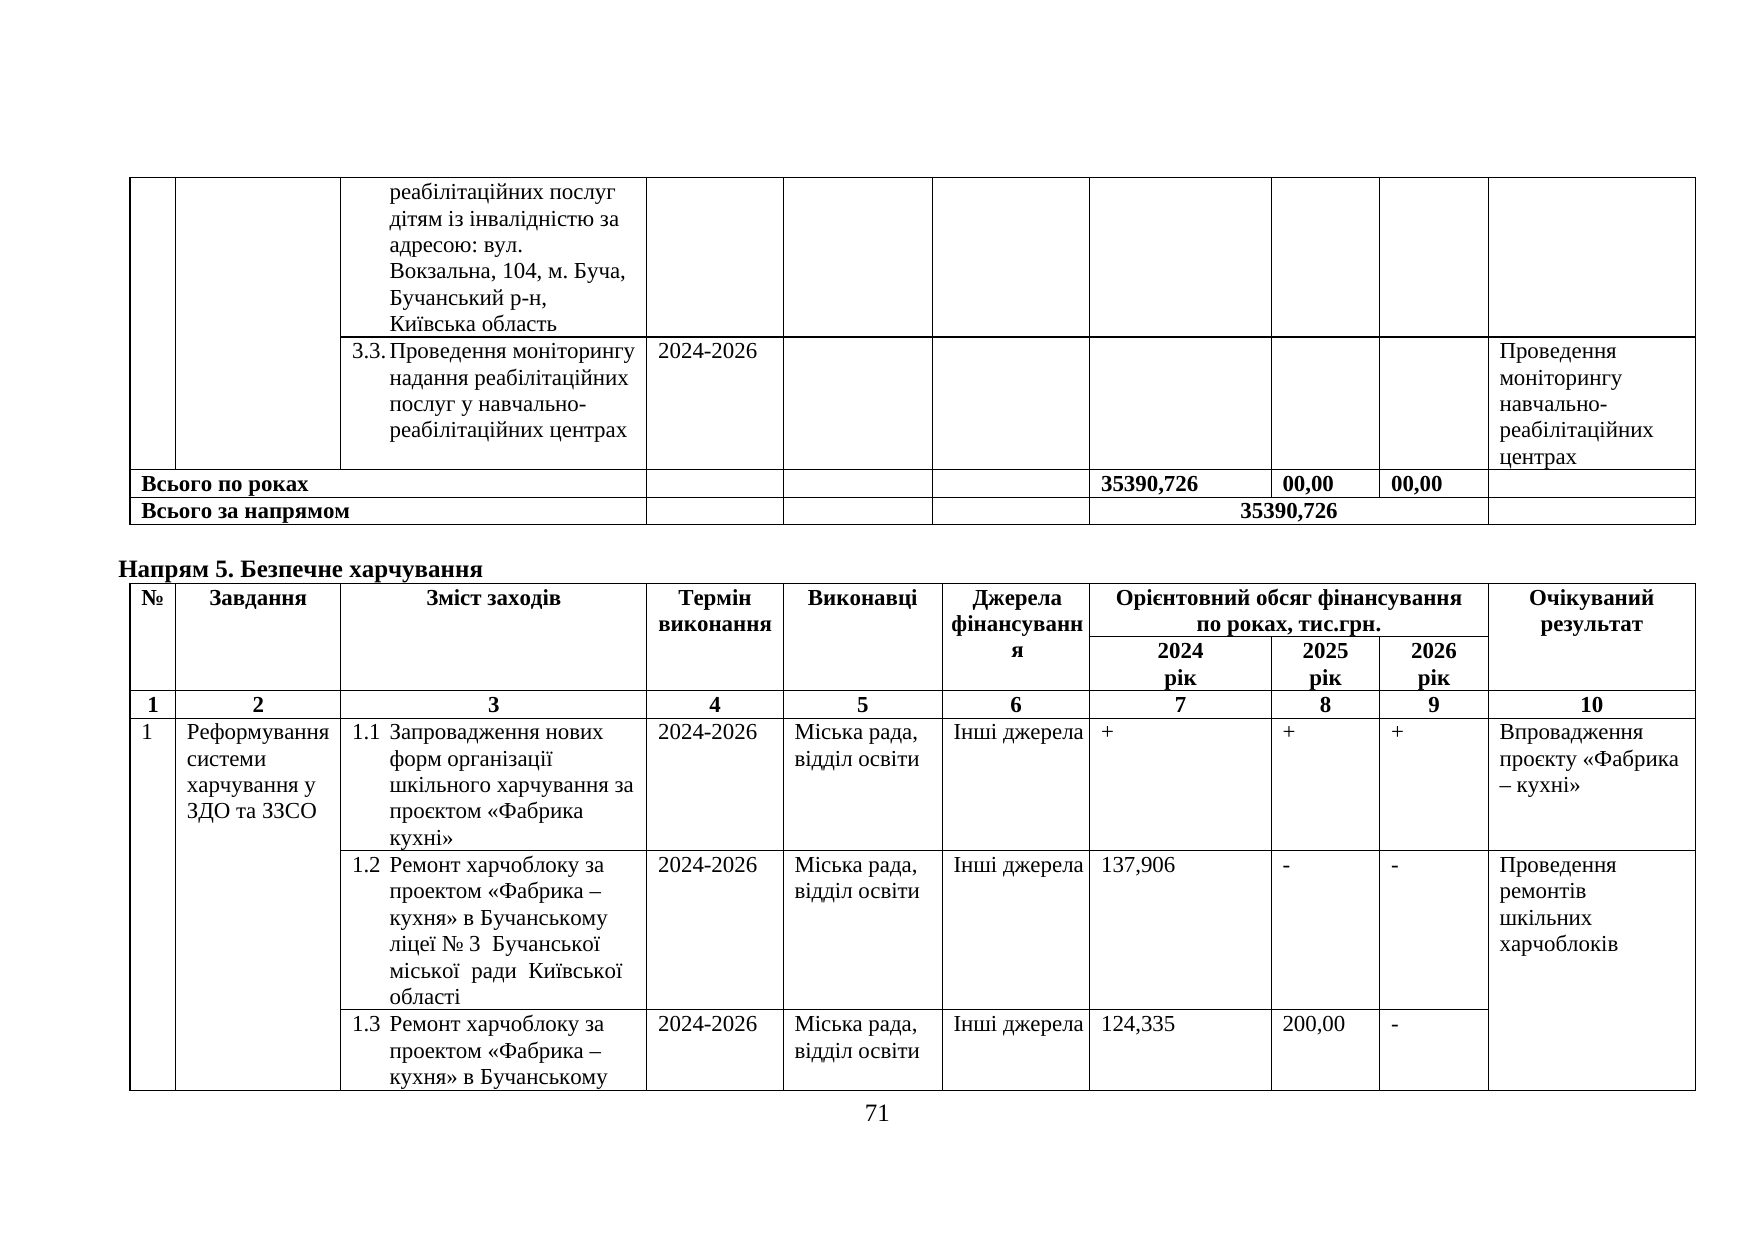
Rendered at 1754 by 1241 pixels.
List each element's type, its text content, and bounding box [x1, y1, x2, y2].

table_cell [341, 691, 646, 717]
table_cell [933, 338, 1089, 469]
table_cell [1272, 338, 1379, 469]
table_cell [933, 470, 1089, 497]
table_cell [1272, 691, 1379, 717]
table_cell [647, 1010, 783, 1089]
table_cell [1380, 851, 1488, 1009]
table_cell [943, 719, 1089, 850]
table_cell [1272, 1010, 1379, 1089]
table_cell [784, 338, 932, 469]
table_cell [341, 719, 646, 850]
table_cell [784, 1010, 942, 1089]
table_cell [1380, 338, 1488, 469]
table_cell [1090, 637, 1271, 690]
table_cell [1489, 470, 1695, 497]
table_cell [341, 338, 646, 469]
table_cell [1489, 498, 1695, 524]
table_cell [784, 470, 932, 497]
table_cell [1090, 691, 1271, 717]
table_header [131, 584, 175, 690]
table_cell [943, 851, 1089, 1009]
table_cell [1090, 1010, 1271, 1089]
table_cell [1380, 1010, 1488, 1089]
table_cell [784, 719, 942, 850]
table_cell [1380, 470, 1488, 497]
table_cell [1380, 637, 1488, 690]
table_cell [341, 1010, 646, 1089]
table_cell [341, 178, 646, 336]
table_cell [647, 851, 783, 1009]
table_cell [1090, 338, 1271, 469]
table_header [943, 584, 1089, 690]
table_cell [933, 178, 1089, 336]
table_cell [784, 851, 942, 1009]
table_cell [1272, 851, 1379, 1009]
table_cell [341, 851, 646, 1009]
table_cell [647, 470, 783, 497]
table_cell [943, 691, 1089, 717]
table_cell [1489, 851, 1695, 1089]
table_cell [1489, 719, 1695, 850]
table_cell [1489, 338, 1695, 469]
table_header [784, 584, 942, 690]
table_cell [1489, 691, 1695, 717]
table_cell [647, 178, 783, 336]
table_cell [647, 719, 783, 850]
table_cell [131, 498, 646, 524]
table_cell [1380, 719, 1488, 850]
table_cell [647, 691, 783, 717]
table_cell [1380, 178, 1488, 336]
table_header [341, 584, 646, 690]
text Напрям 5. Безпечне харчування [118, 554, 1626, 582]
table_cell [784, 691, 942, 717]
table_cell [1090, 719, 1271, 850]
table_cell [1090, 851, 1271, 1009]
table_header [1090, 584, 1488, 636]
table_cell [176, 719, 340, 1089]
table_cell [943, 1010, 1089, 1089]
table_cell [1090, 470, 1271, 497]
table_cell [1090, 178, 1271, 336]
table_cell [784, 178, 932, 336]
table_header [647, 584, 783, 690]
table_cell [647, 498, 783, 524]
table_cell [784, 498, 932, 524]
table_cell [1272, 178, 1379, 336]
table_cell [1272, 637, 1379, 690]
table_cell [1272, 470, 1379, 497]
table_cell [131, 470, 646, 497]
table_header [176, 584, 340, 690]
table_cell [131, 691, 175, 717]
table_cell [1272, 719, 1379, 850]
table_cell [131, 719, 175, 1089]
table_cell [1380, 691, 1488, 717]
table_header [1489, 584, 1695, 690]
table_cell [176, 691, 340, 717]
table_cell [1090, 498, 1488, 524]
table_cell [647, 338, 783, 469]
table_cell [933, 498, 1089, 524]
